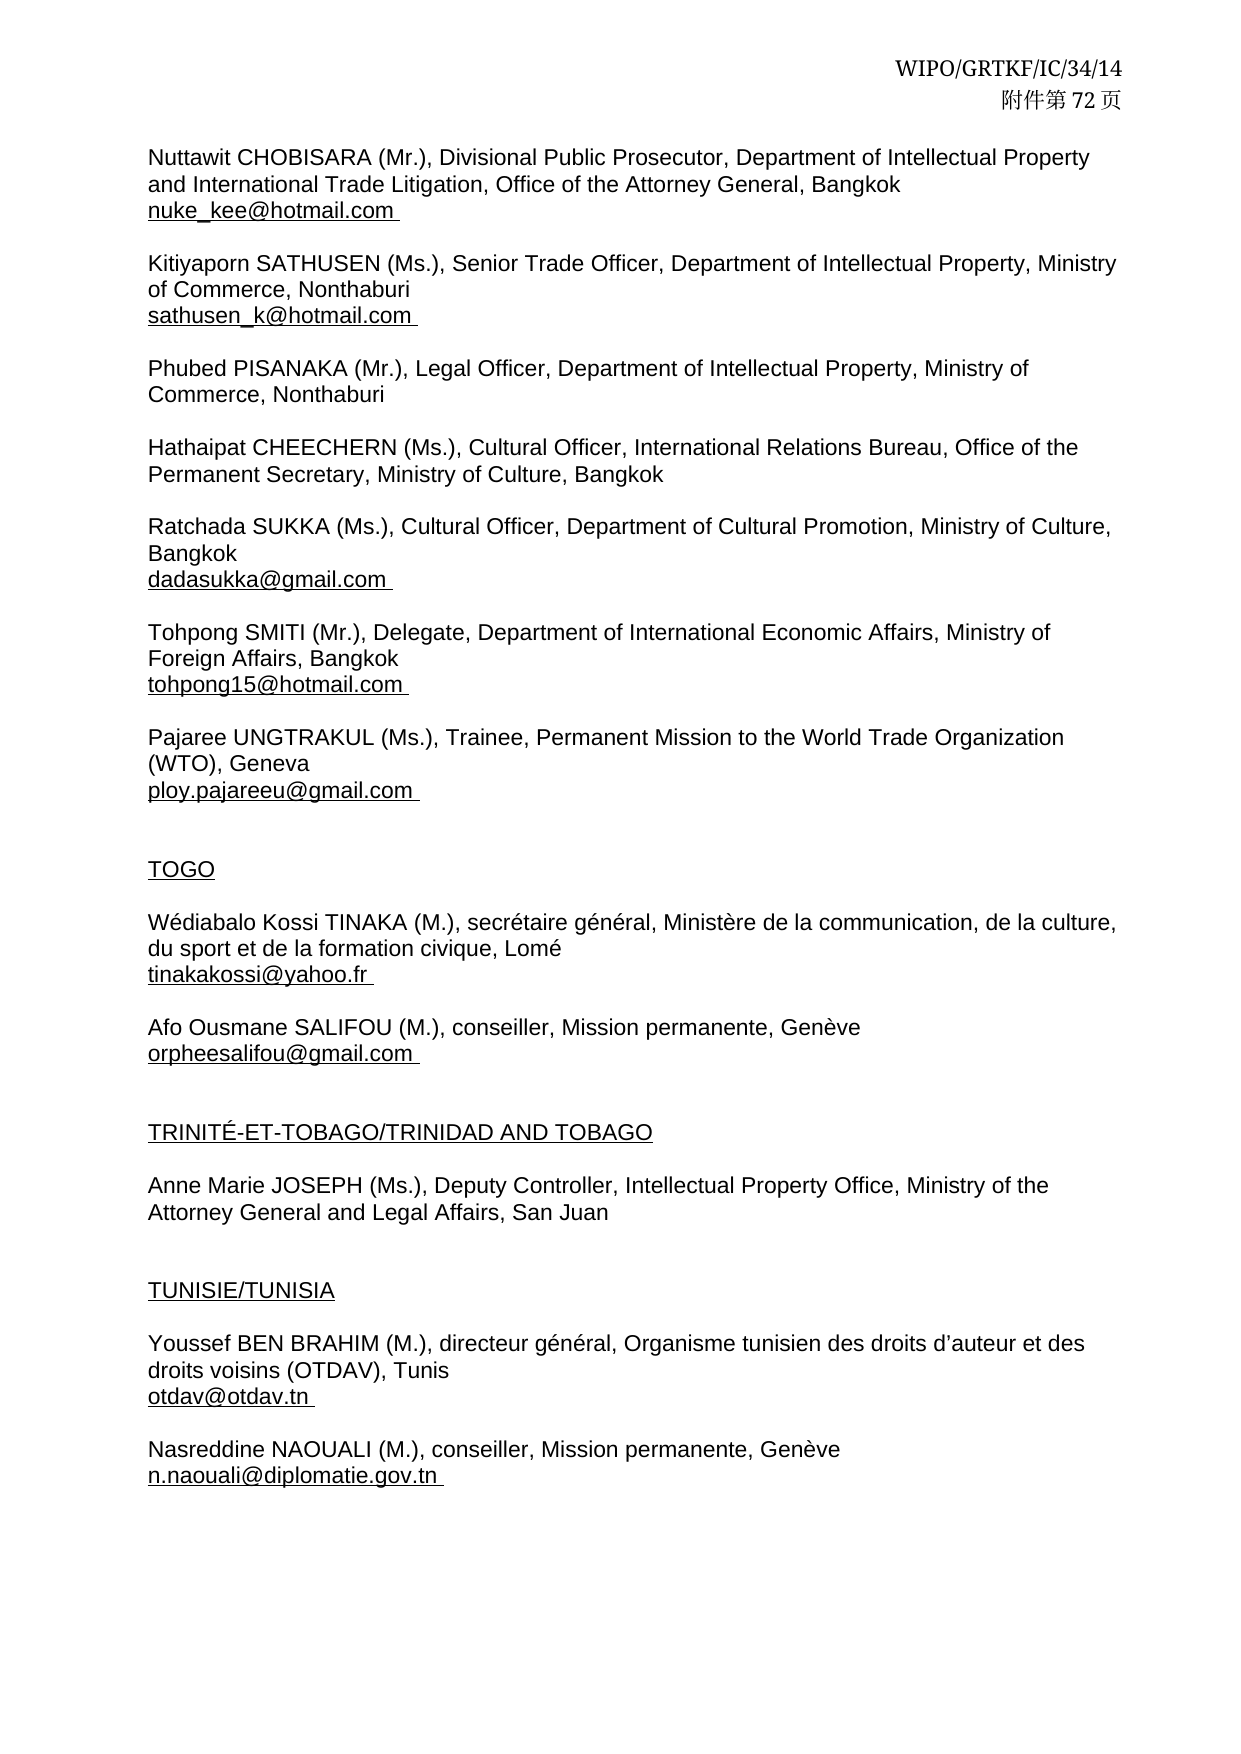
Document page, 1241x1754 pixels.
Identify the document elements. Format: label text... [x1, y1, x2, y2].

text orpheesalifou@gmail.com [148, 1040, 1122, 1067]
text tohpong15@hotmail.com [148, 671, 1122, 698]
text n.naouali@diplomatie.gov.tn [148, 1462, 1122, 1488]
text Nasreddine NAOUALI (M.), conseiller, Mission permanente, Genève [148, 1436, 1122, 1462]
text ploy.pajareeu@gmail.com [148, 777, 1122, 803]
text TOGO [148, 856, 1122, 882]
text Youssef BEN BRAHIM (M.), directeur général, Organisme tunisien des droits d’auteur et des droits voisins (OTDAV), Tunis [148, 1330, 1122, 1383]
text sathusen_k@hotmail.com [148, 302, 1122, 329]
text dadasukka@gmail.com [148, 566, 1122, 592]
text Nuttawit CHOBISARA (Mr.), Divisional Public Prosecutor, Department of Intellectual Property and International Trade Litigation, Office of the Attorney General, Bangkok [148, 144, 1122, 197]
text Phubed PISANAKA (Mr.), Legal Officer, Department of Intellectual Property, Ministry of Commerce, Nonthaburi [148, 355, 1122, 408]
text Kitiyaporn SATHUSEN (Ms.), Senior Trade Officer, Department of Intellectual Property, Ministry of Commerce, Nonthaburi [148, 250, 1122, 302]
text Afo Ousmane SALIFOU (M.), conseiller, Mission permanente, Genève [148, 1014, 1122, 1040]
text Anne Marie JOSEPH (Ms.), Deputy Controller, Intellectual Property Office, Ministry of the Attorney General and Legal Affairs, San Juan [148, 1172, 1122, 1225]
text Tohpong SMITI (Mr.), Delegate, Department of International Economic Affairs, Ministry of Foreign Affairs, Bangkok [148, 619, 1122, 671]
text TRINITÉ-ET-TOBAGO/TRINIDAD AND TOBAGO [148, 1119, 1122, 1146]
text tinakakossi@yahoo.fr [148, 961, 1122, 988]
text nuke_kee@hotmail.com [148, 197, 1122, 223]
text otdav@otdav.tn [148, 1383, 1122, 1409]
text Wédiabalo Kossi TINAKA (M.), secrétaire général, Ministère de la communication, de la culture, du sport et de la formation civique, Lomé [148, 908, 1122, 961]
text Pajaree UNGTRAKUL (Ms.), Trainee, Permanent Mission to the World Trade Organization (WTO), Geneva [148, 724, 1122, 777]
text Ratchada SUKKA (Ms.), Cultural Officer, Department of Cultural Promotion, Ministry of Culture, Bangkok [148, 513, 1122, 566]
text Hathaipat CHEECHERN (Ms.), Cultural Officer, International Relations Bureau, Office of the Permanent Secretary, Ministry of Culture, Bangkok [148, 434, 1122, 487]
text TUNISIE/TUNISIA [148, 1277, 1122, 1304]
